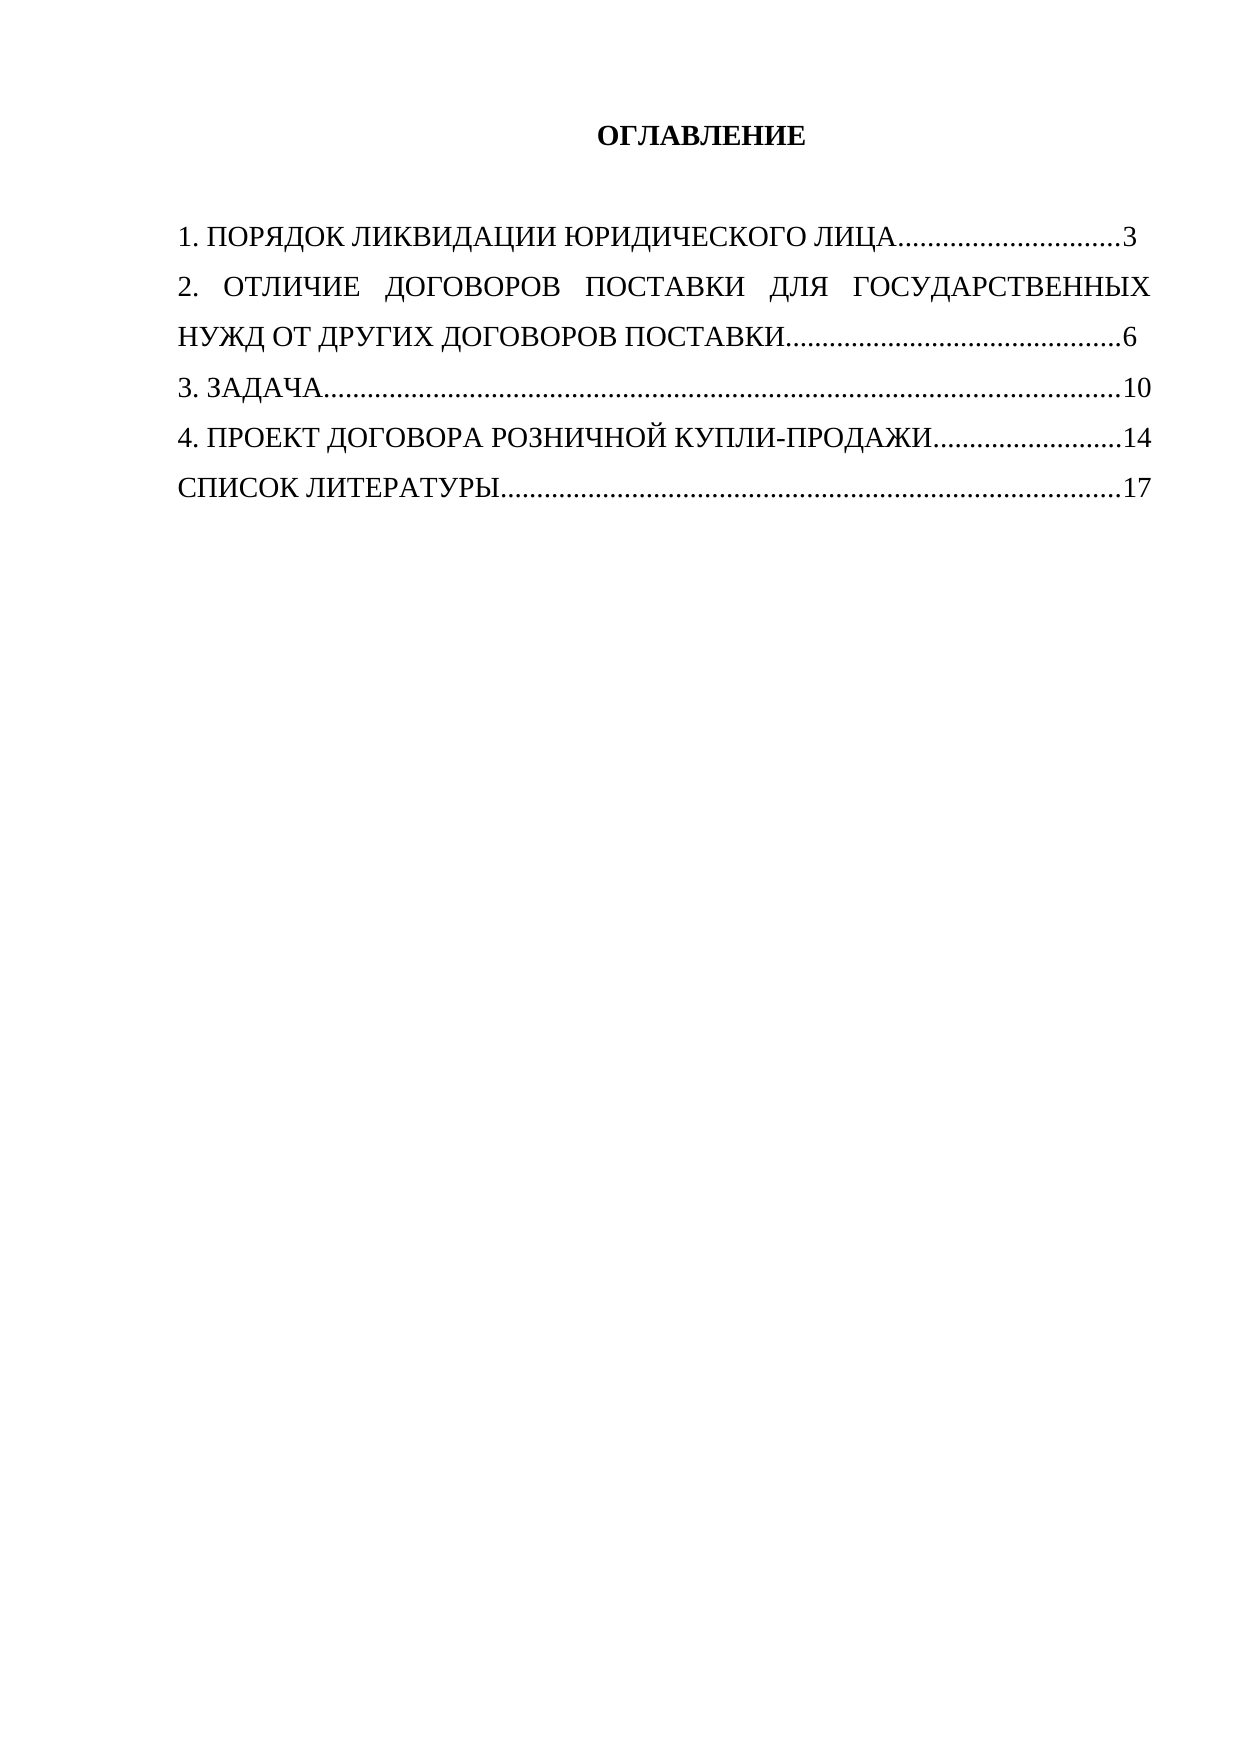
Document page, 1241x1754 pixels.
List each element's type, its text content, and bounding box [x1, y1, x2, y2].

subtitle СПИСОК ЛИТЕРАТУРЫ 17 [177, 470, 1152, 504]
text 4. ПРОЕКТ ДОГОВОРА РОЗНИЧНОЙ КУПЛИ-ПРОДАЖИ 14 [177, 420, 1152, 453]
subtitle 3. ЗАДАЧА 10 [177, 370, 1152, 403]
subtitle 2. ОТЛИЧИЕ ДОГОВОРОВ ПОСТАВКИ ДЛЯ ГОСУДАРСТВЕННЫХ НУЖД ОТ ДРУГИХ ДОГОВОРОВ ПОСТАВКИ 6 [177, 269, 1152, 353]
subtitle ОГЛАВЛЕНИЕ [177, 118, 1152, 152]
subtitle 1. ПОРЯДОК ЛИКВИДАЦИИ ЮРИДИЧЕСКОГО ЛИЦА 3 [177, 219, 1152, 252]
